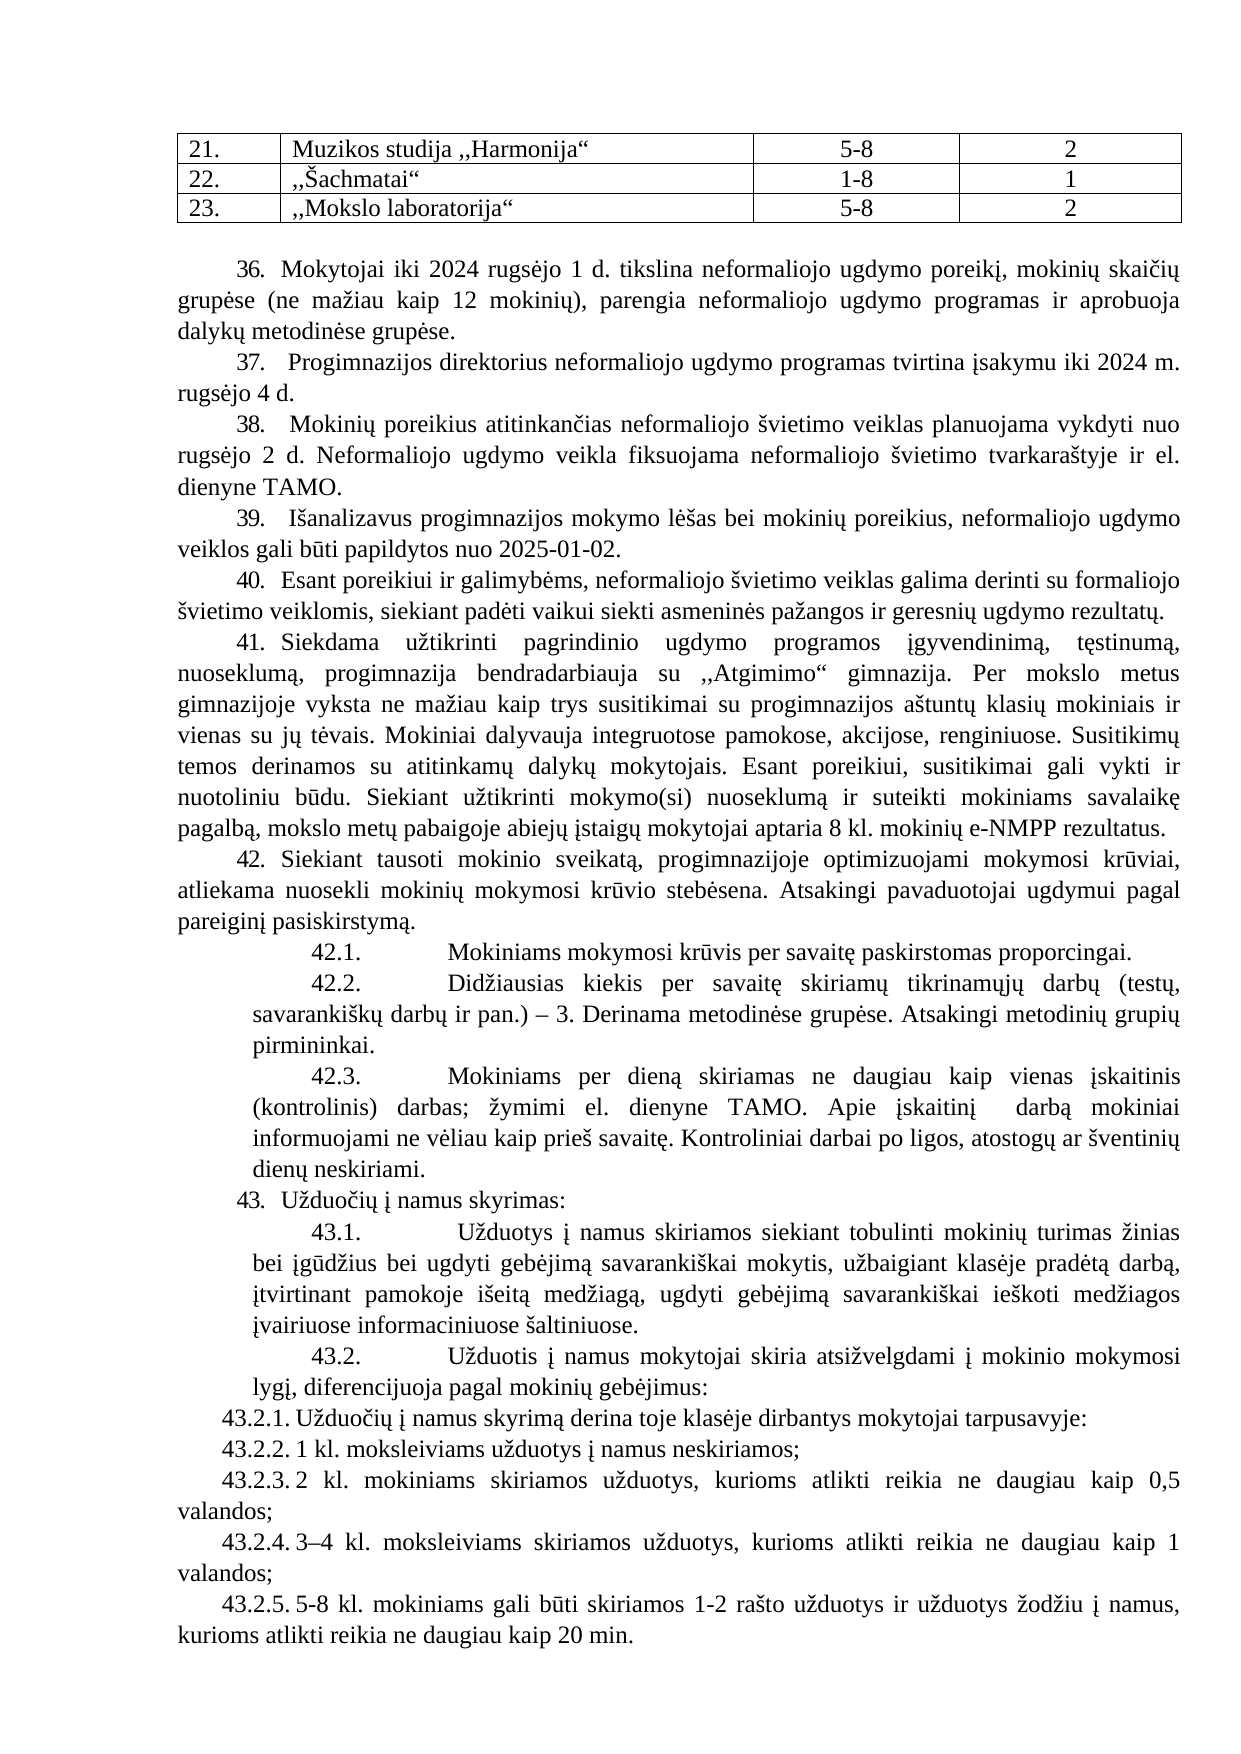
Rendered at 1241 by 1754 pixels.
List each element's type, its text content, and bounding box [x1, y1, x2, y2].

table_cell 22. [178, 164, 280, 192]
list Mokiniams per dieną skiriamas ne daugiau kaip vienas įskaitinis (kontrolinis) darbas; žymimi el. dienyne TAMO. Apie įskaitinį darbą mokiniai informuojami ne vėliau kaip prieš savaitę. Kontroliniai darbai po ligos, atostogų ar šventinių dienų neskiriami. [252, 1061, 1181, 1183]
list Progimnazijos direktorius neformaliojo ugdymo programas tvirtina įsakymu iki 2024 m. rugsėjo 4 d. [177, 347, 1181, 407]
list Mokinių poreikius atitinkančias neformaliojo švietimo veiklas planuojama vykdyti nuo rugsėjo 2 d. Neformaliojo ugdymo veikla fiksuojama neformaliojo švietimo tvarkaraštyje ir el. dienyne TAMO. [177, 409, 1181, 500]
table_cell 1 [960, 164, 1181, 192]
list Siekdama užtikrinti pagrindinio ugdymo programos įgyvendinimą, tęstinumą, nuoseklumą, progimnazija bendradarbiauja su ,,Atgimimo“ gimnazija. Per mokslo metus gimnazijoje vyksta ne mažiau kaip trys susitikimai su progimnazijos aštuntų klasių mokiniais ir vienas su jų tėvais. Mokiniai dalyvauja integruotose pamokose, akcijose, renginiuose. Susitikimų temos derinamos su atitinkamų dalykų mokytojais. Esant poreikiui, susitikimai gali vykti ir nuotoliniu būdu. Siekiant užtikrinti mokymo(si) nuoseklumą ir suteikti mokiniams savalaikę pagalbą, mokslo metų pabaigoje abiejų įstaigų mokytojai aptaria 8 kl. mokinių e-NMPP rezultatus. [177, 627, 1181, 842]
table_cell Muzikos studija ,,Harmonija“ [281, 134, 753, 163]
table_cell ,,Mokslo laboratorija“ [281, 194, 753, 222]
list Užduočių į namus skyrimas: [177, 1186, 1181, 1214]
list Mokiniams mokymosi krūvis per savaitę paskirstomas proporcingai. [252, 937, 1181, 966]
list Didžiausias kiekis per savaitę skiriamų tikrinamųjų darbų (testų, savarankiškų darbų ir pan.) – 3. Derinama metodinėse grupėse. Atsakingi metodinių grupių pirmininkai. [252, 968, 1181, 1059]
list Užduotys į namus skiriamos siekiant tobulinti mokinių turimas žinias bei įgūdžius bei ugdyti gebėjimą savarankiškai mokytis, užbaigiant klasėje pradėtą darbą, įtvirtinant pamokoje išeitą medžiagą, ugdyti gebėjimą savarankiškai ieškoti medžiagos įvairiuose informaciniuose šaltiniuose. [252, 1217, 1181, 1338]
table_cell 23. [178, 194, 280, 222]
list Mokytojai iki 2024 rugsėjo 1 d. tikslina neformaliojo ugdymo poreikį, mokinių skaičių grupėse (ne mažiau kaip 12 mokinių), parengia neformaliojo ugdymo programas ir aprobuoja dalykų metodinėse grupėse. [177, 254, 1181, 345]
table_cell 5-8 [754, 194, 959, 222]
table_cell 21. [178, 134, 280, 163]
list Išanalizavus progimnazijos mokymo lėšas bei mokinių poreikius, neformaliojo ugdymo veiklos gali būti papildytos nuo 2025-01-02. [177, 503, 1181, 562]
list 2 kl. mokiniams skiriamos užduotys, kurioms atlikti reikia ne daugiau kaip 0,5 valandos; [177, 1465, 1181, 1525]
table_cell ,,Šachmatai“ [281, 164, 753, 192]
list Esant poreikiui ir galimybėms, neformaliojo švietimo veiklas galima derinti su formaliojo švietimo veiklomis, siekiant padėti vaikui siekti asmeninės pažangos ir geresnių ugdymo rezultatų. [177, 565, 1181, 624]
list Užduočių į namus skyrimą derina toje klasėje dirbantys mokytojai tarpusavyje: [177, 1403, 1181, 1432]
table_cell 5-8 [754, 134, 959, 163]
list 5-8 kl. mokiniams gali būti skiriamos 1-2 rašto užduotys ir užduotys žodžiu į namus, kurioms atlikti reikia ne daugiau kaip 20 min. [177, 1589, 1181, 1649]
list Užduotis į namus mokytojai skiria atsižvelgdami į mokinio mokymosi lygį, diferencijuoja pagal mokinių gebėjimus: [252, 1341, 1181, 1401]
list Siekiant tausoti mokinio sveikatą, progimnazijoje optimizuojami mokymosi krūviai, atliekama nuosekli mokinių mokymosi krūvio stebėsena. Atsakingi pavaduotojai ugdymui pagal pareiginį pasiskirstymą. [177, 844, 1181, 935]
table_cell 2 [960, 194, 1181, 222]
table_cell 2 [960, 134, 1181, 163]
list 3–4 kl. moksleiviams skiriamos užduotys, kurioms atlikti reikia ne daugiau kaip 1 valandos; [177, 1527, 1181, 1587]
list 1 kl. moksleiviams užduotys į namus neskiriamos; [177, 1434, 1181, 1463]
table_cell 1-8 [754, 164, 959, 192]
